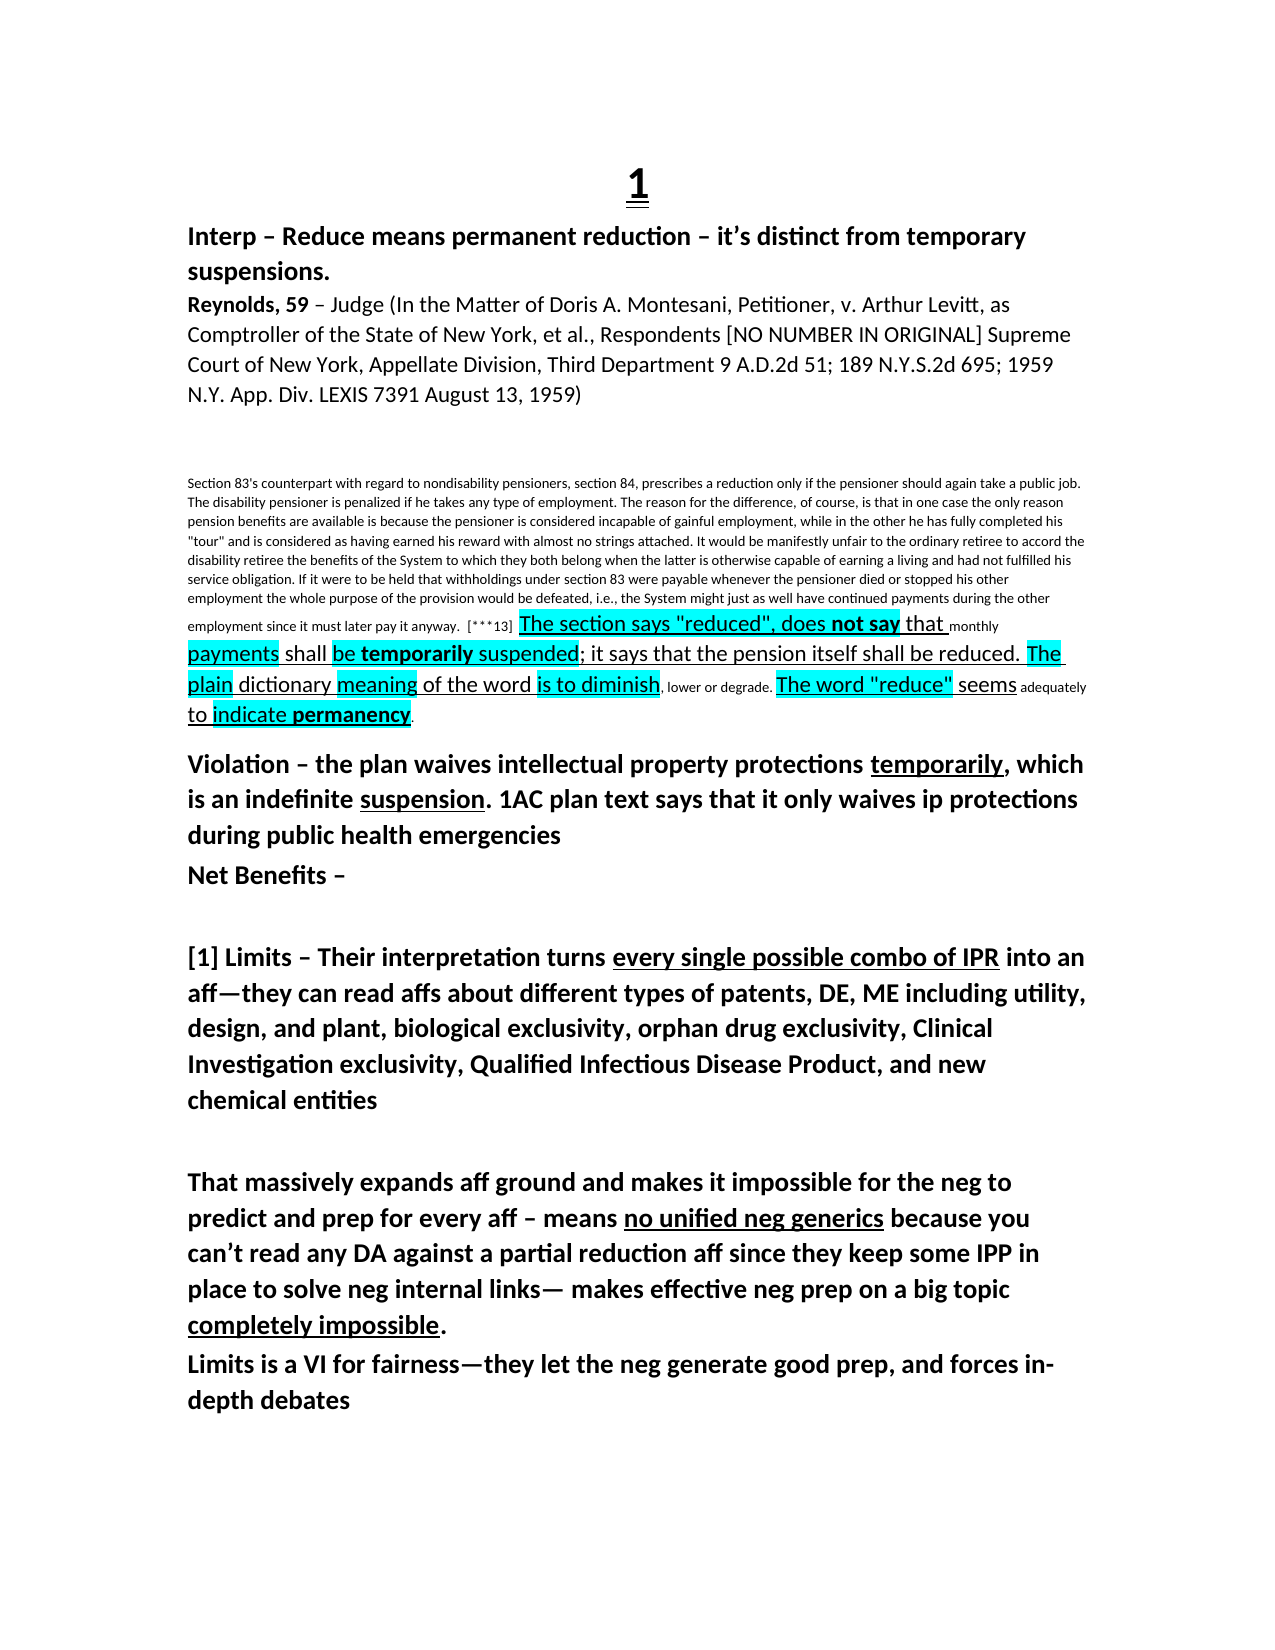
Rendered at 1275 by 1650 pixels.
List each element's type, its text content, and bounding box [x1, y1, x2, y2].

text Reynolds, 59 – Judge (In the Matter of Doris A. Montesani, Petitioner, v. Arthur Levitt, as Comptroller of the State of New York, et al., Respondents [NO NUMBER IN ORIGINAL] Supreme Court of New York, Appellate Division, Third Department 9 A.D.2d 51; 189 N.Y.S.2d 695; 1959 N.Y. App. Div. LEXIS 7391 August 13, 1959) [187, 290, 1087, 408]
subtitle Limits is a VI for fairness—they let the neg generate good prep, and forces in-depth debates [187, 1348, 1087, 1416]
subtitle 1 [187, 154, 1087, 210]
subtitle Net Benefits – [187, 858, 1087, 891]
subtitle [1] Limits – Their interpretation turns every single possible combo of IPR into an aff—they can read affs about different types of patents, DE, ME including utility, design, and plant, biological exclusivity, orphan drug exclusivity, Clinical Investigation exclusivity, Qualified Infectious Disease Product, and new chemical entities [187, 940, 1087, 1116]
text Section 83's counterpart with regard to nondisability pensioners, section 84, prescribes a reduction only if the pensioner should again take a public job. The disability pensioner is penalized if he takes any type of employment. The reason for the difference, of course, is that in one case the only reason pension benefits are available is because the pensioner is considered incapable of gainful employment, while in the other he has fully completed his "tour" and is considered as having earned his reward with almost no strings attached. It would be manifestly unfair to the ordinary retiree to accord the disability retiree the benefits of the System to which they both belong when the latter is otherwise capable of earning a living and had not fulfilled his service obligation. If it were to be held that withholdings under section 83 were payable whenever the pensioner died or stopped his other employment the whole purpose of the provision would be defeated, i.e., the System might just as well have continued payments during the other employment since it must later pay it anyway. [***13] The section says "reduced", does not say that monthly payments shall be temporarily suspended; it says that the pension itself shall be reduced. The plain dictionary meaning of the word is to diminish, lower or degrade. The word "reduce" seems adequately to indicate permanency. [187, 474, 1087, 728]
subtitle Interp – Reduce means permanent reduction – it’s distinct from temporary suspensions. [187, 219, 1087, 287]
subtitle That massively expands aff ground and makes it impossible for the neg to predict and prep for every aff – means no unified neg generics because you can’t read any DA against a partial reduction aff since they keep some IPP in place to solve neg internal links— makes effective neg prep on a big topic completely impossible. [187, 1165, 1087, 1341]
subtitle Violation – the plan waives intellectual property protections temporarily, which is an indefinite suspension. 1AC plan text says that it only waives ip protections during public health emergencies [187, 747, 1087, 851]
